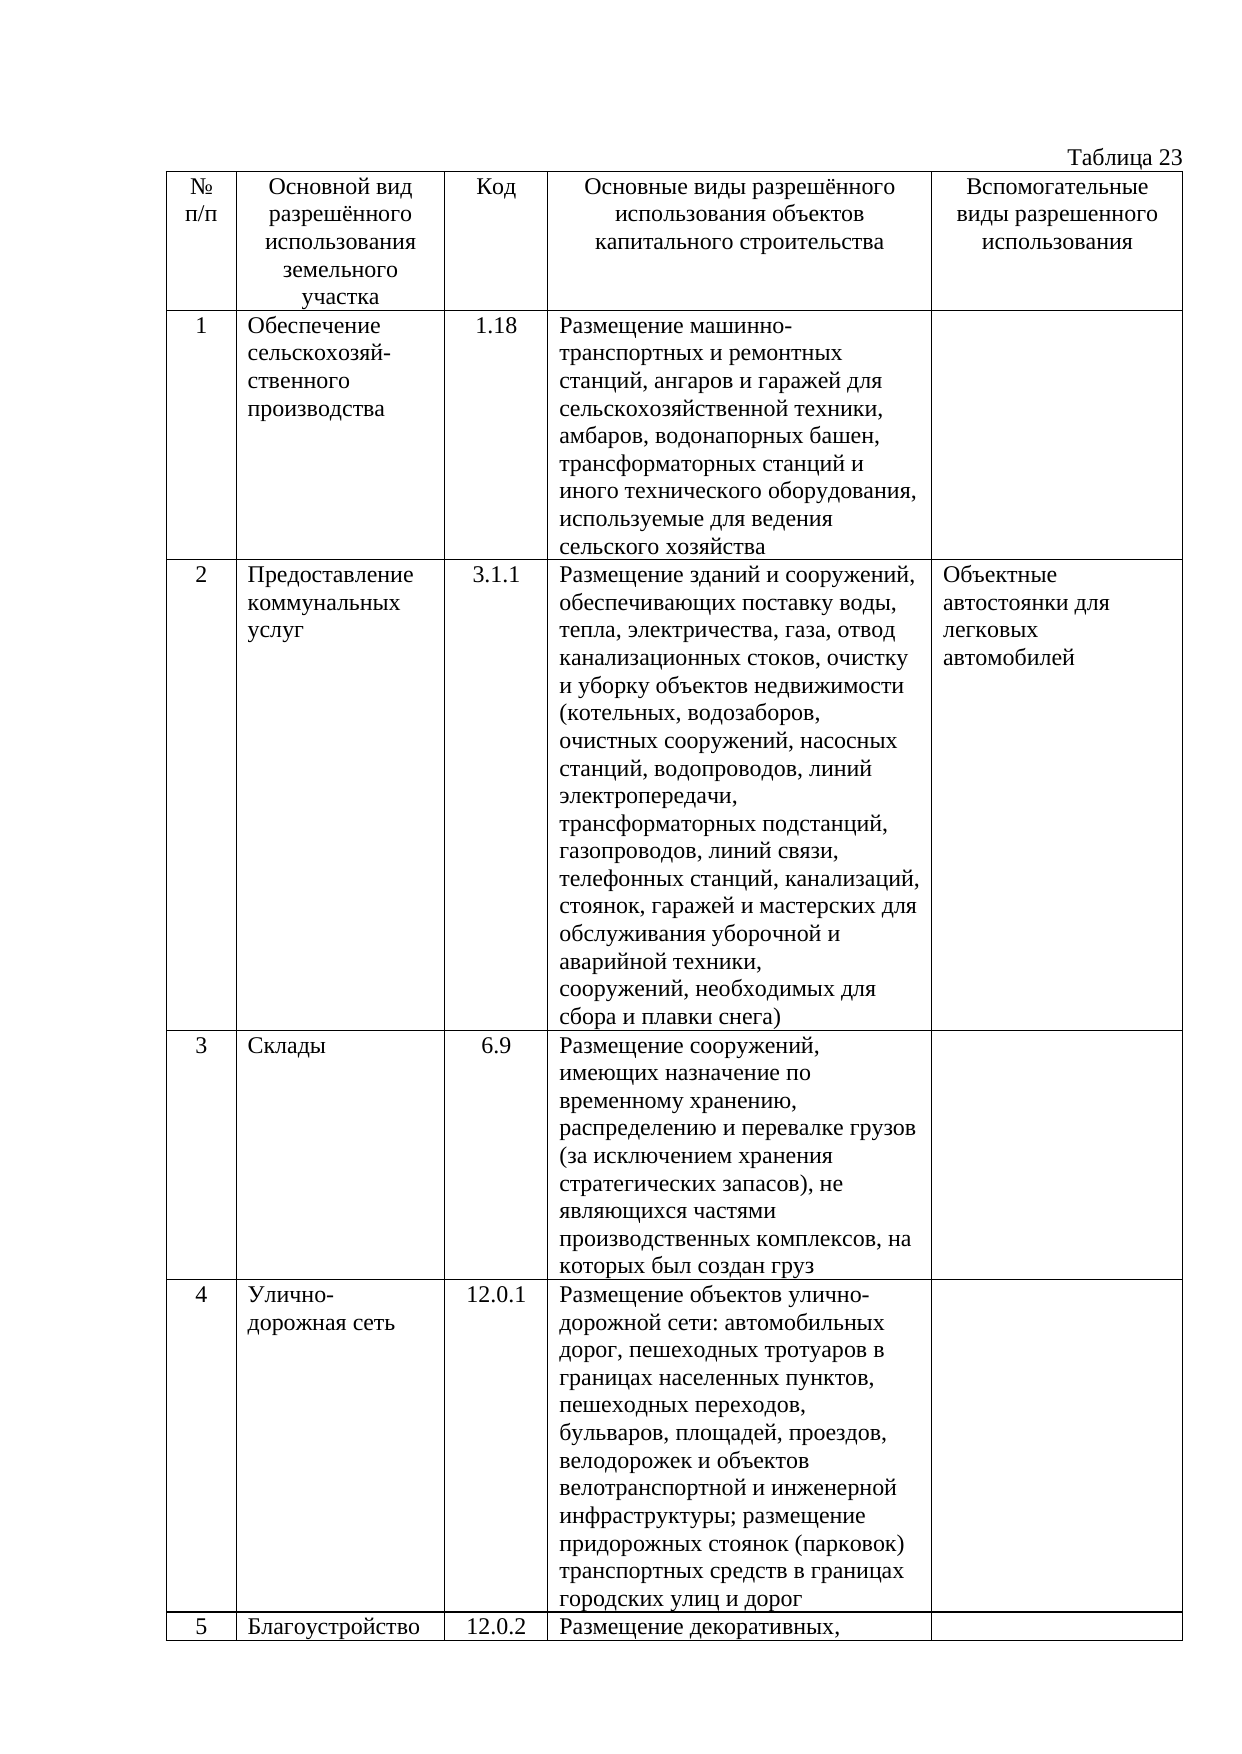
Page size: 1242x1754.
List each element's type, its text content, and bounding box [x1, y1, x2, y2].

table_cell Благоустройство территории [237, 1613, 444, 1640]
table_cell [932, 311, 1182, 559]
table_cell 6.9 [445, 1031, 547, 1279]
table_cell [932, 1031, 1182, 1279]
text Таблица 23 [177, 143, 1183, 171]
table_cell Обеспечение сельскохозяй- ственного производства [237, 311, 444, 559]
table_header Вспомогательные виды разрешенного использования [932, 172, 1182, 310]
table_cell 3 [167, 1031, 236, 1279]
table_cell 12.0.1 [445, 1280, 547, 1611]
table_cell 1 [167, 311, 236, 559]
table_cell 5 [167, 1613, 236, 1640]
table_cell [932, 1613, 1182, 1640]
table_cell 4 [167, 1280, 236, 1611]
table_cell 2 [167, 560, 236, 1029]
table_cell 3.1.1 [445, 560, 547, 1029]
table_cell Размещение сооружений, имеющих назначение по временному хранению, распределению и перевалке грузов (за исключением хранения стратегических запасов), не являющихся частями производственных комплексов, на которых был создан груз [548, 1031, 931, 1279]
table_cell Объектные автостоянки для легковых автомобилей [932, 560, 1182, 1029]
table_cell Размещение машинно- транспортных и ремонтных станций, ангаров и гаражей для сельскохозяйственной техники, амбаров, водонапорных башен, трансформаторных станций и иного технического оборудования, используемые для ведения сельского хозяйства [548, 311, 931, 559]
table_header Основные виды разрешённого использования объектов капитального строительства [548, 172, 931, 310]
table_header № п/п [167, 172, 236, 310]
table_cell Предоставление коммунальных услуг [237, 560, 444, 1029]
table_cell 12.0.2 [445, 1613, 547, 1640]
table_cell Размещение объектов улично- дорожной сети: автомобильных дорог, пешеходных тротуаров в границах населенных пунктов, пешеходных переходов, бульваров, площадей, проездов, велодорожек и объектов велотранспортной и инженерной инфраструктуры; размещение придорожных стоянок (парковок) транспортных средств в границах городских улиц и дорог [548, 1280, 931, 1611]
table_header Основной вид разрешённого использования земельного участка [237, 172, 444, 310]
table_cell 1.18 [445, 311, 547, 559]
table_cell Улично-дорожная сеть [237, 1280, 444, 1611]
table_header Код [445, 172, 547, 310]
table_cell [932, 1280, 1182, 1611]
table_cell Размещение зданий и сооружений, обеспечивающих поставку воды, тепла, электричества, газа, отвод канализационных стоков, очистку и уборку объектов недвижимости (котельных, водозаборов, очистных сооружений, насосных станций, водопроводов, линий электропередачи, трансформаторных подстанций, газопроводов, линий связи, телефонных станций, канализаций, стоянок, гаражей и мастерских для обслуживания уборочной и аварийной техники, сооружений, необходимых для сбора и плавки снега) [548, 560, 931, 1029]
table_cell Склады [237, 1031, 444, 1279]
